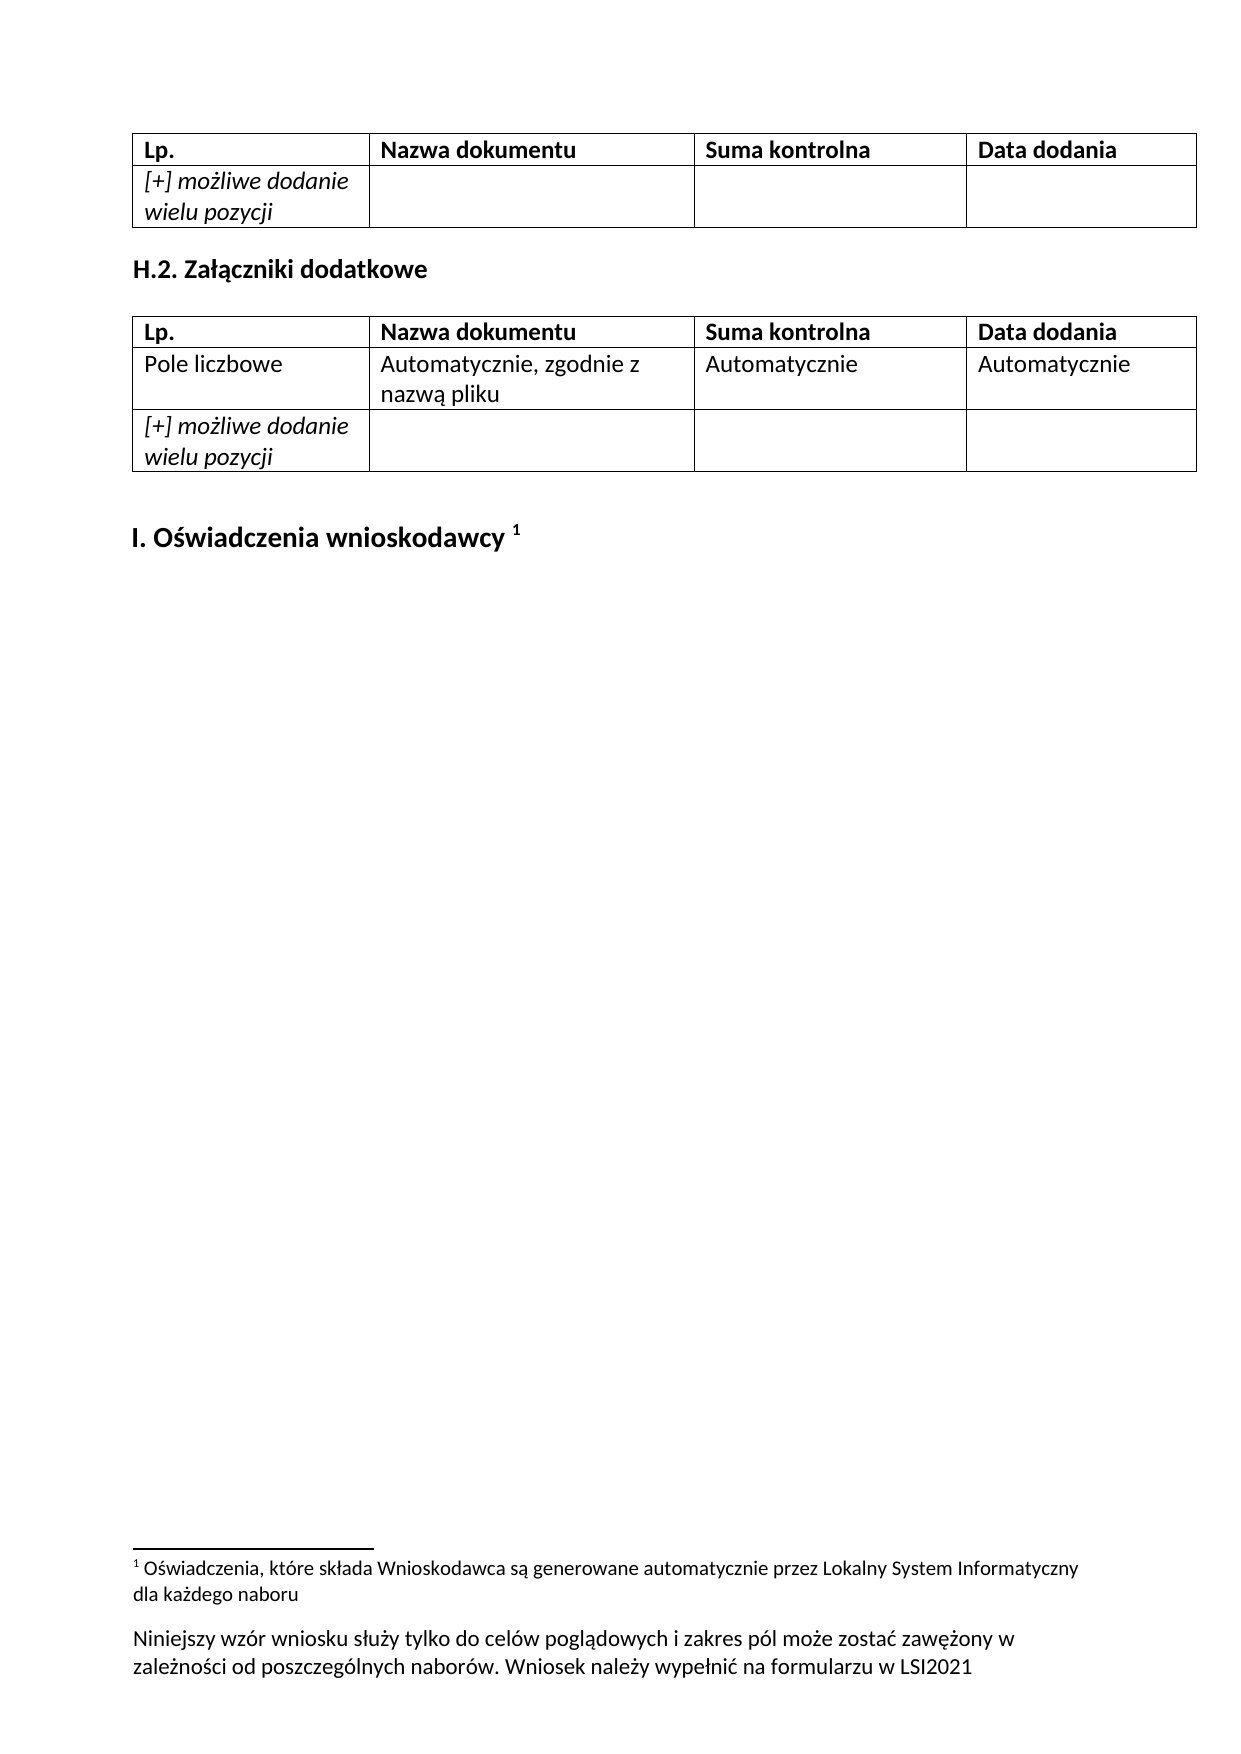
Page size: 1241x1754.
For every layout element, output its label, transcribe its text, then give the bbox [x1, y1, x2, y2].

table_header Data dodania [967, 317, 1196, 347]
table_header Suma kontrolna [695, 134, 966, 164]
subtitle H.2. Załączniki dodatkowe [133, 253, 1092, 286]
table_header Data dodania [967, 134, 1196, 164]
table_cell Pole liczbowe [133, 348, 369, 409]
table_cell Automatycznie, zgodnie z nazwą pliku [370, 348, 694, 409]
table_cell [695, 410, 966, 471]
table_cell [967, 166, 1196, 227]
table_header Lp. [133, 317, 369, 347]
table_header Nazwa dokumentu [370, 317, 694, 347]
text I. Oświadczenia wnioskodawcy [131, 519, 1092, 555]
table_header Suma kontrolna [695, 317, 966, 347]
table_cell [+] możliwe dodanie wielu pozycji [133, 166, 369, 227]
table_cell [370, 166, 694, 227]
table_cell Automatycznie [967, 348, 1196, 409]
table_header Nazwa dokumentu [370, 134, 694, 164]
table_cell [+] możliwe dodanie wielu pozycji [133, 410, 369, 471]
table_cell Automatycznie [695, 348, 966, 409]
table_header Lp. [133, 134, 369, 164]
table_cell [967, 410, 1196, 471]
table_cell [695, 166, 966, 227]
table_cell [370, 410, 694, 471]
